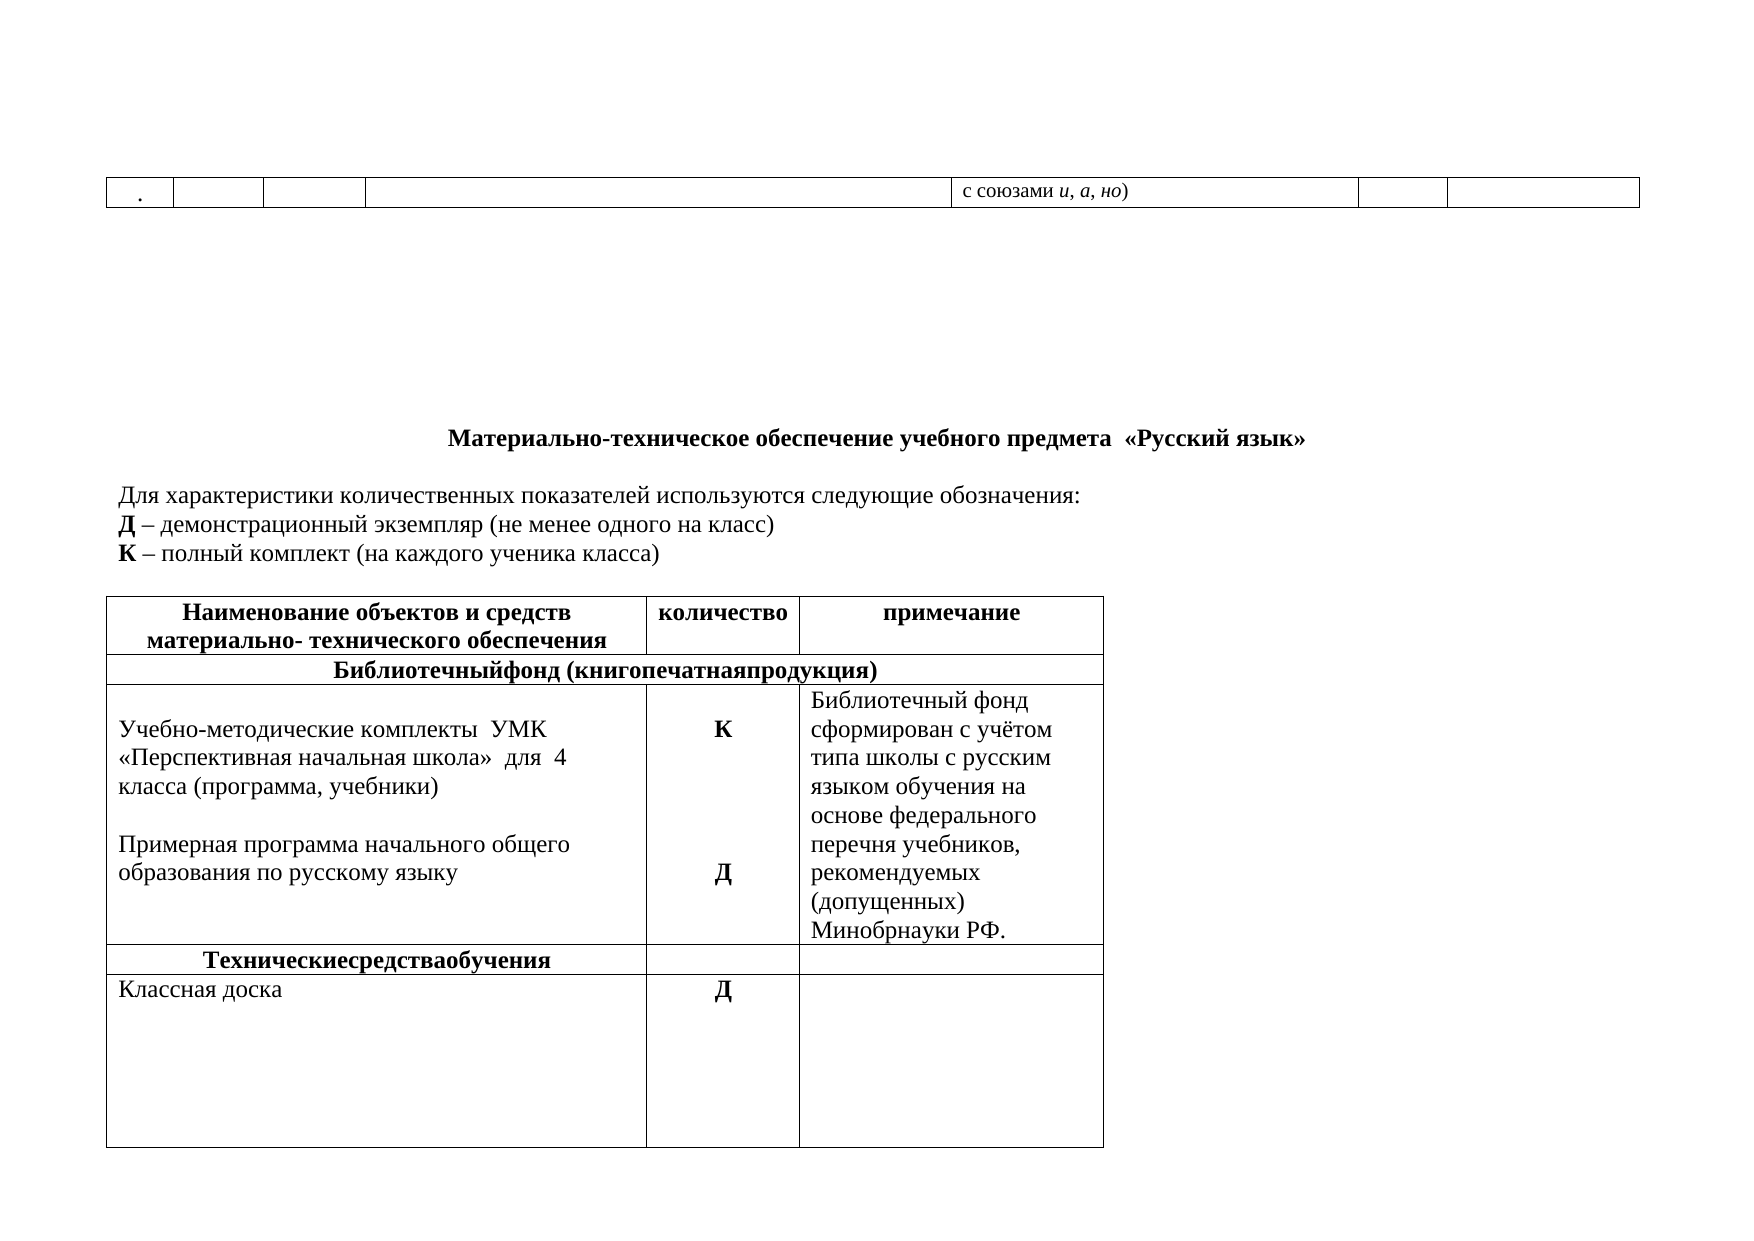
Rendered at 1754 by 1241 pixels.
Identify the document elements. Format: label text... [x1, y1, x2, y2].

table_cell [647, 945, 799, 973]
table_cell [366, 178, 951, 207]
table_header количество [647, 597, 799, 654]
table_cell Библиотечныйфонд (книгопечатнаяпродукция) [107, 655, 1103, 684]
table_cell Д [647, 975, 799, 1147]
table_cell Техническиесредстваобучения [107, 945, 646, 973]
table_header Наименование объектов и средств материально- технического обеспечения [107, 597, 646, 654]
table_cell Классная доска [107, 975, 646, 1147]
table_cell [800, 975, 1103, 1147]
text К – полный комплект (на каждого ученика класса) [118, 538, 1636, 567]
table_cell [800, 945, 1103, 973]
table_cell [174, 178, 263, 207]
table_cell Учебно-методические комплекты УМК «Перспективная начальная школа» для 4 класса (программа, учебники) Примерная программа начального общего образования по русскому языку [107, 685, 646, 944]
table_cell [264, 178, 365, 207]
table_cell 1 [1359, 178, 1447, 207]
table_cell Библиотечный фонд сформирован с учётом типа школы с русским языком обучения на основе федерального перечня учебников, рекомендуемых (допущенных) Минобрнауки РФ. [800, 685, 1103, 944]
text Для характеристики количественных показателей используются следующие обозначения: [118, 481, 1636, 509]
text Д – демонстрационный экземпляр (не менее одного на класс) [118, 509, 1636, 538]
table_header примечание [800, 597, 1103, 654]
table_cell 167 168 169 170. [107, 178, 173, 207]
table_cell [1448, 178, 1639, 207]
text Материально-техническое обеспечение учебного предмета «Русский язык» [118, 423, 1636, 452]
table_cell К Д [647, 685, 799, 944]
